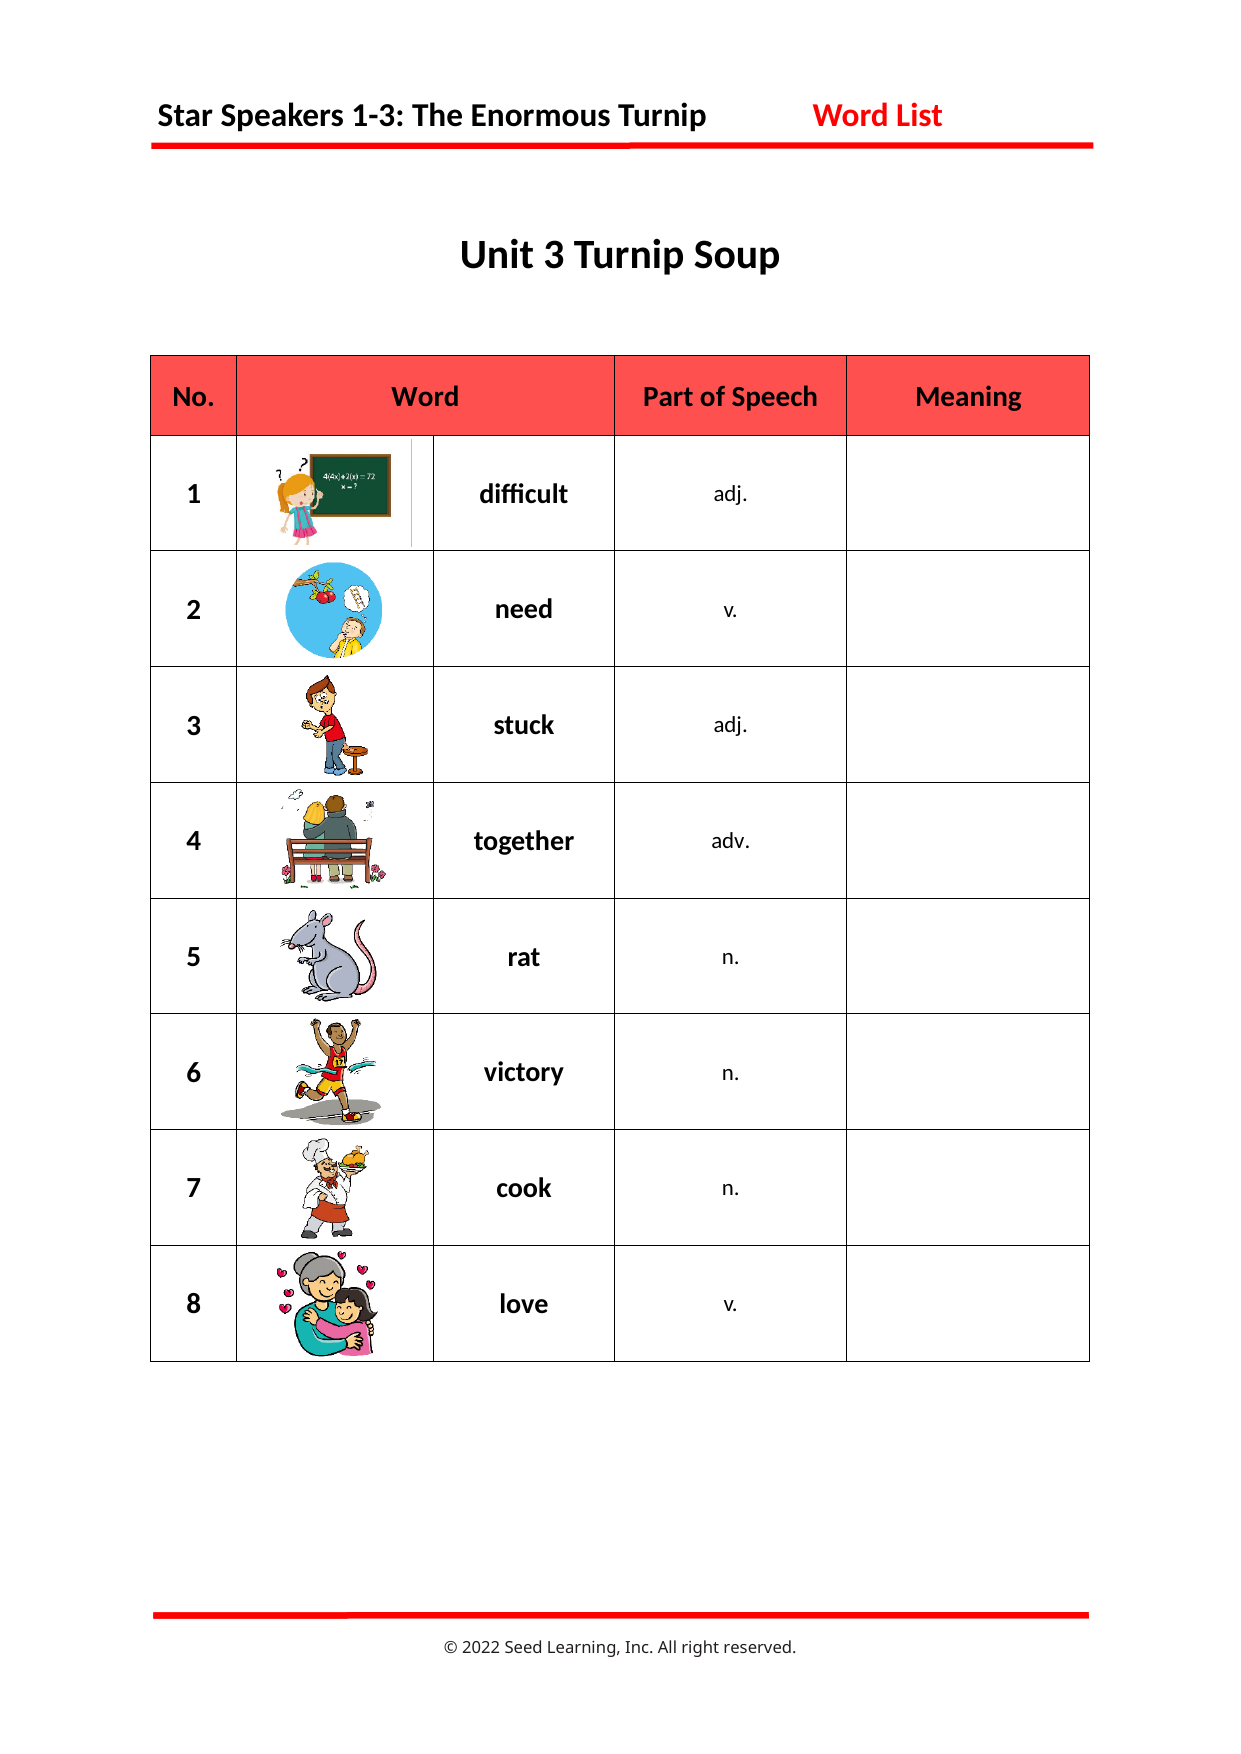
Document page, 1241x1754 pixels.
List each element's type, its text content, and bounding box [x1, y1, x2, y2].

table_cell [237, 551, 433, 666]
table_cell [237, 899, 433, 1013]
table_cell n. [615, 1014, 846, 1129]
table_cell 7 [151, 1130, 236, 1245]
table_cell [237, 1246, 433, 1361]
table_cell adj. [615, 436, 846, 550]
picture [253, 1016, 416, 1127]
table_header No. [151, 356, 236, 435]
table_cell [237, 1130, 433, 1245]
table_cell 6 [151, 1014, 236, 1129]
table_cell n. [615, 1130, 846, 1245]
picture [267, 556, 403, 662]
table_cell [847, 1014, 1089, 1129]
table_cell victory [434, 1014, 614, 1129]
table_cell 5 [151, 899, 236, 1013]
table_cell love [434, 1246, 614, 1361]
table_cell need [434, 551, 614, 666]
table_cell v. [615, 1246, 846, 1361]
picture [258, 1133, 411, 1242]
picture [255, 439, 414, 547]
table_header Part of Speech [615, 356, 846, 435]
table_cell adj. [615, 667, 846, 782]
table_cell [237, 667, 433, 782]
table_cell 1 [151, 436, 236, 550]
table_cell [847, 436, 1089, 550]
table_cell [847, 899, 1089, 1013]
table_cell n. [615, 899, 846, 1013]
picture [253, 901, 416, 1011]
table_cell [847, 783, 1089, 898]
table_cell difficult [434, 436, 614, 550]
table_cell [847, 1130, 1089, 1245]
table_cell [847, 1246, 1089, 1361]
table_cell stuck [434, 667, 614, 782]
picture [259, 787, 410, 893]
table_cell cook [434, 1130, 614, 1245]
table_cell 8 [151, 1246, 236, 1361]
table_cell [847, 667, 1089, 782]
picture [246, 1249, 423, 1358]
table_cell 4 [151, 783, 236, 898]
table_cell [237, 1014, 433, 1129]
table_cell 3 [151, 667, 236, 782]
text Unit 3 Turnip Soup [150, 228, 1090, 279]
table_cell v. [615, 551, 846, 666]
table_header Meaning [847, 356, 1089, 435]
table_cell rat [434, 899, 614, 1013]
table_cell [237, 436, 433, 550]
table_cell adv. [615, 783, 846, 898]
table_cell [237, 783, 433, 898]
table_cell 2 [151, 551, 236, 666]
table_header Word [237, 356, 614, 435]
table_cell together [434, 783, 614, 898]
table_cell [847, 551, 1089, 666]
picture [267, 671, 402, 778]
